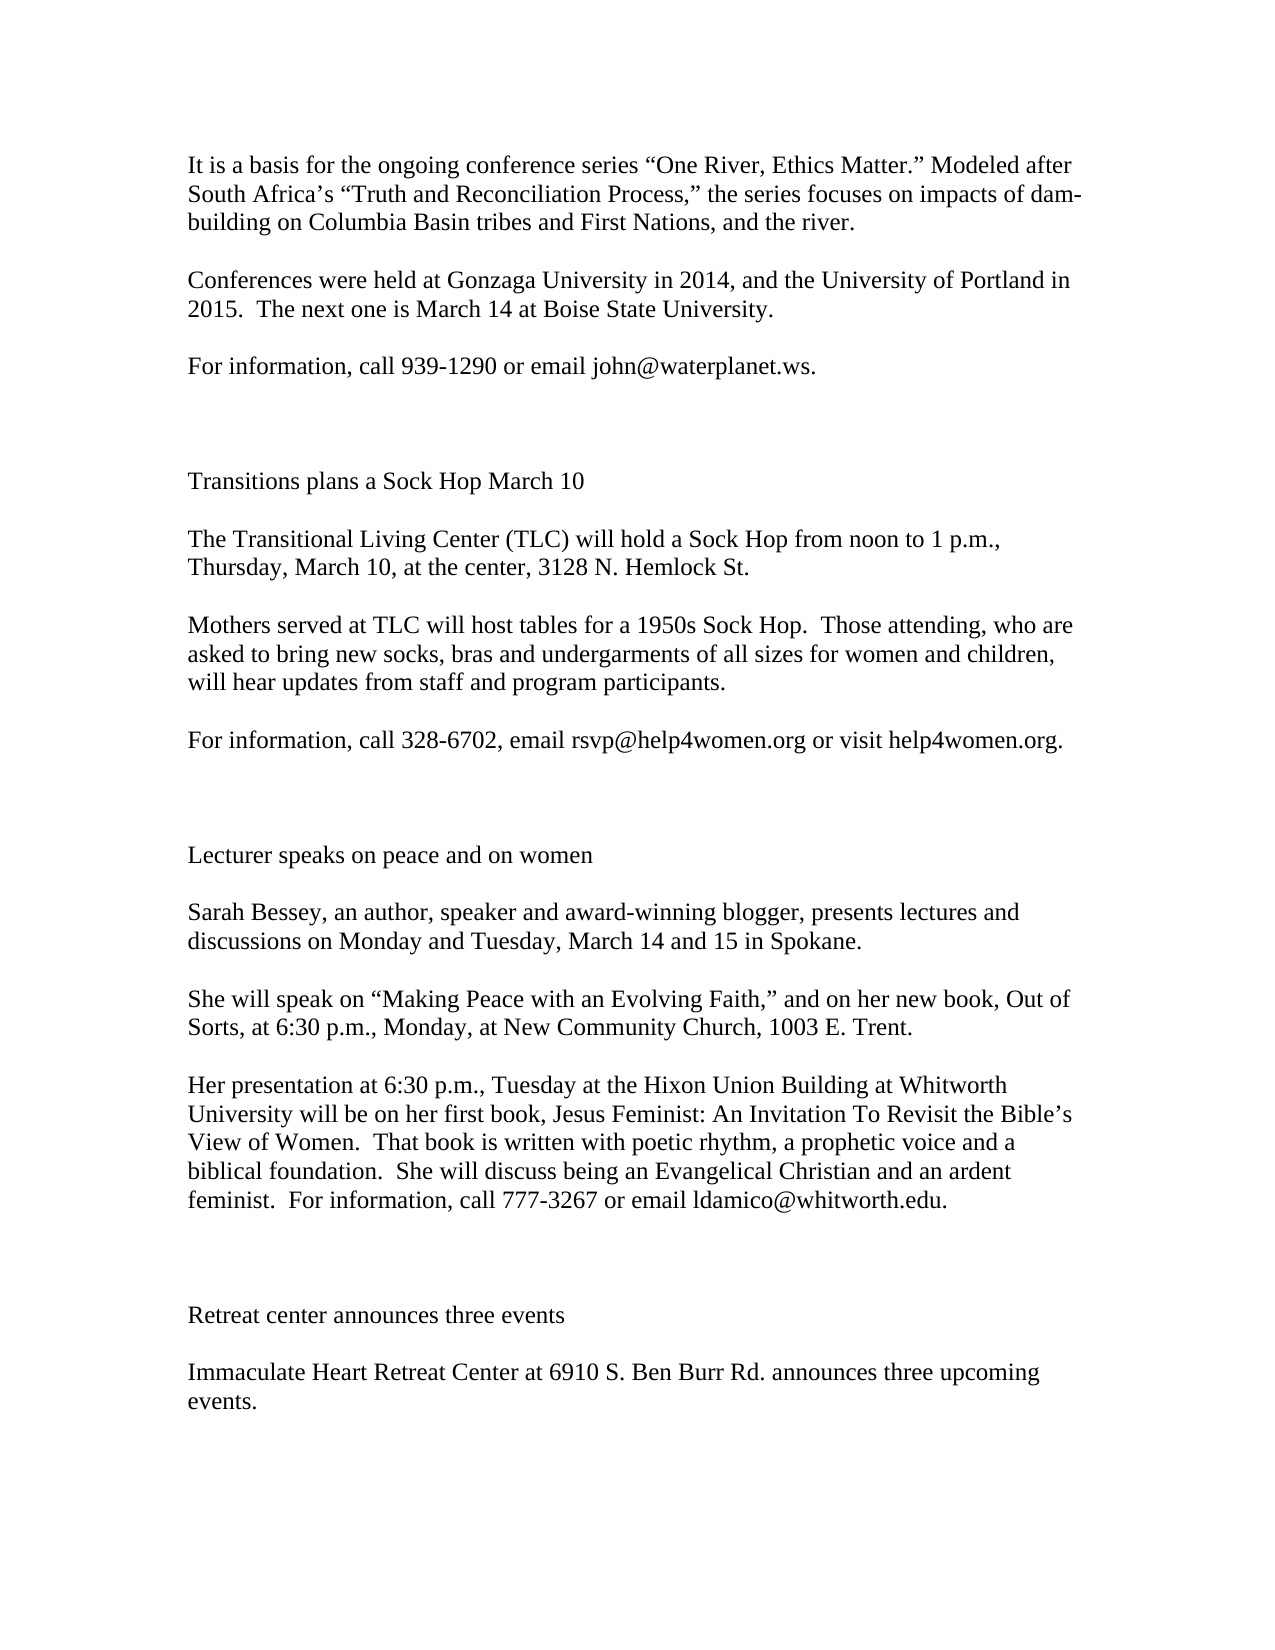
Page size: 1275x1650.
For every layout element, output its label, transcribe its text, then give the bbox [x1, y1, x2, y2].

text Her presentation at 6:30 p.m., Tuesday at the Hixon Union Building at Whitworth University will be on her first book, Jesus Feminist: An Invitation To Revisit the Bible’s View of Women. That book is written with poetic rhythm, a prophetic voice and a biblical foundation. She will discuss being an Evangelical Christian and an ardent feminist. For information, call 777-3267 or email ldamico@whitworth.edu. [187, 1070, 1087, 1214]
text It is a basis for the ongoing conference series “One River, Ethics Matter.” Modeled after South Africa’s “Truth and Reconciliation Process,” the series focuses on impacts of dam-building on Columbia Basin tribes and First Nations, and the river. [187, 150, 1087, 236]
text For information, call 939-1290 or email john@waterplanet.ws. [187, 351, 1087, 380]
text Transitions plans a Sock Hop March 10 [187, 466, 1087, 495]
text Mothers served at TLC will host tables for a 1950s Sock Hop. Those attending, who are asked to bring new socks, bras and undergarments of all sizes for women and children, will hear updates from staff and program participants. [187, 610, 1087, 696]
text The Transitional Living Center (TLC) will hold a Sock Hop from noon to 1 p.m., Thursday, March 10, at the center, 3128 N. Hemlock St. [187, 524, 1087, 581]
text She will speak on “Making Peace with an Evolving Faith,” and on her new book, Out of Sorts, at 6:30 p.m., Monday, at New Community Church, 1003 E. Trent. [187, 984, 1087, 1041]
text Sarah Bessey, an author, speaker and award-winning blogger, presents lectures and discussions on Monday and Tuesday, March 14 and 15 in Spokane. [187, 897, 1087, 955]
text Retreat center announces three events [187, 1300, 1087, 1329]
text Conferences were held at Gonzaga University in 2014, and the University of Portland in 2015. The next one is March 14 at Boise State University. [187, 265, 1087, 322]
text Immaculate Heart Retreat Center at 6910 S. Ben Burr Rd. announces three upcoming events. [187, 1357, 1087, 1415]
text Lecturer speaks on peace and on women [187, 840, 1087, 869]
text For information, call 328-6702, email rsvp@help4women.org or visit help4women.org. [187, 725, 1087, 754]
